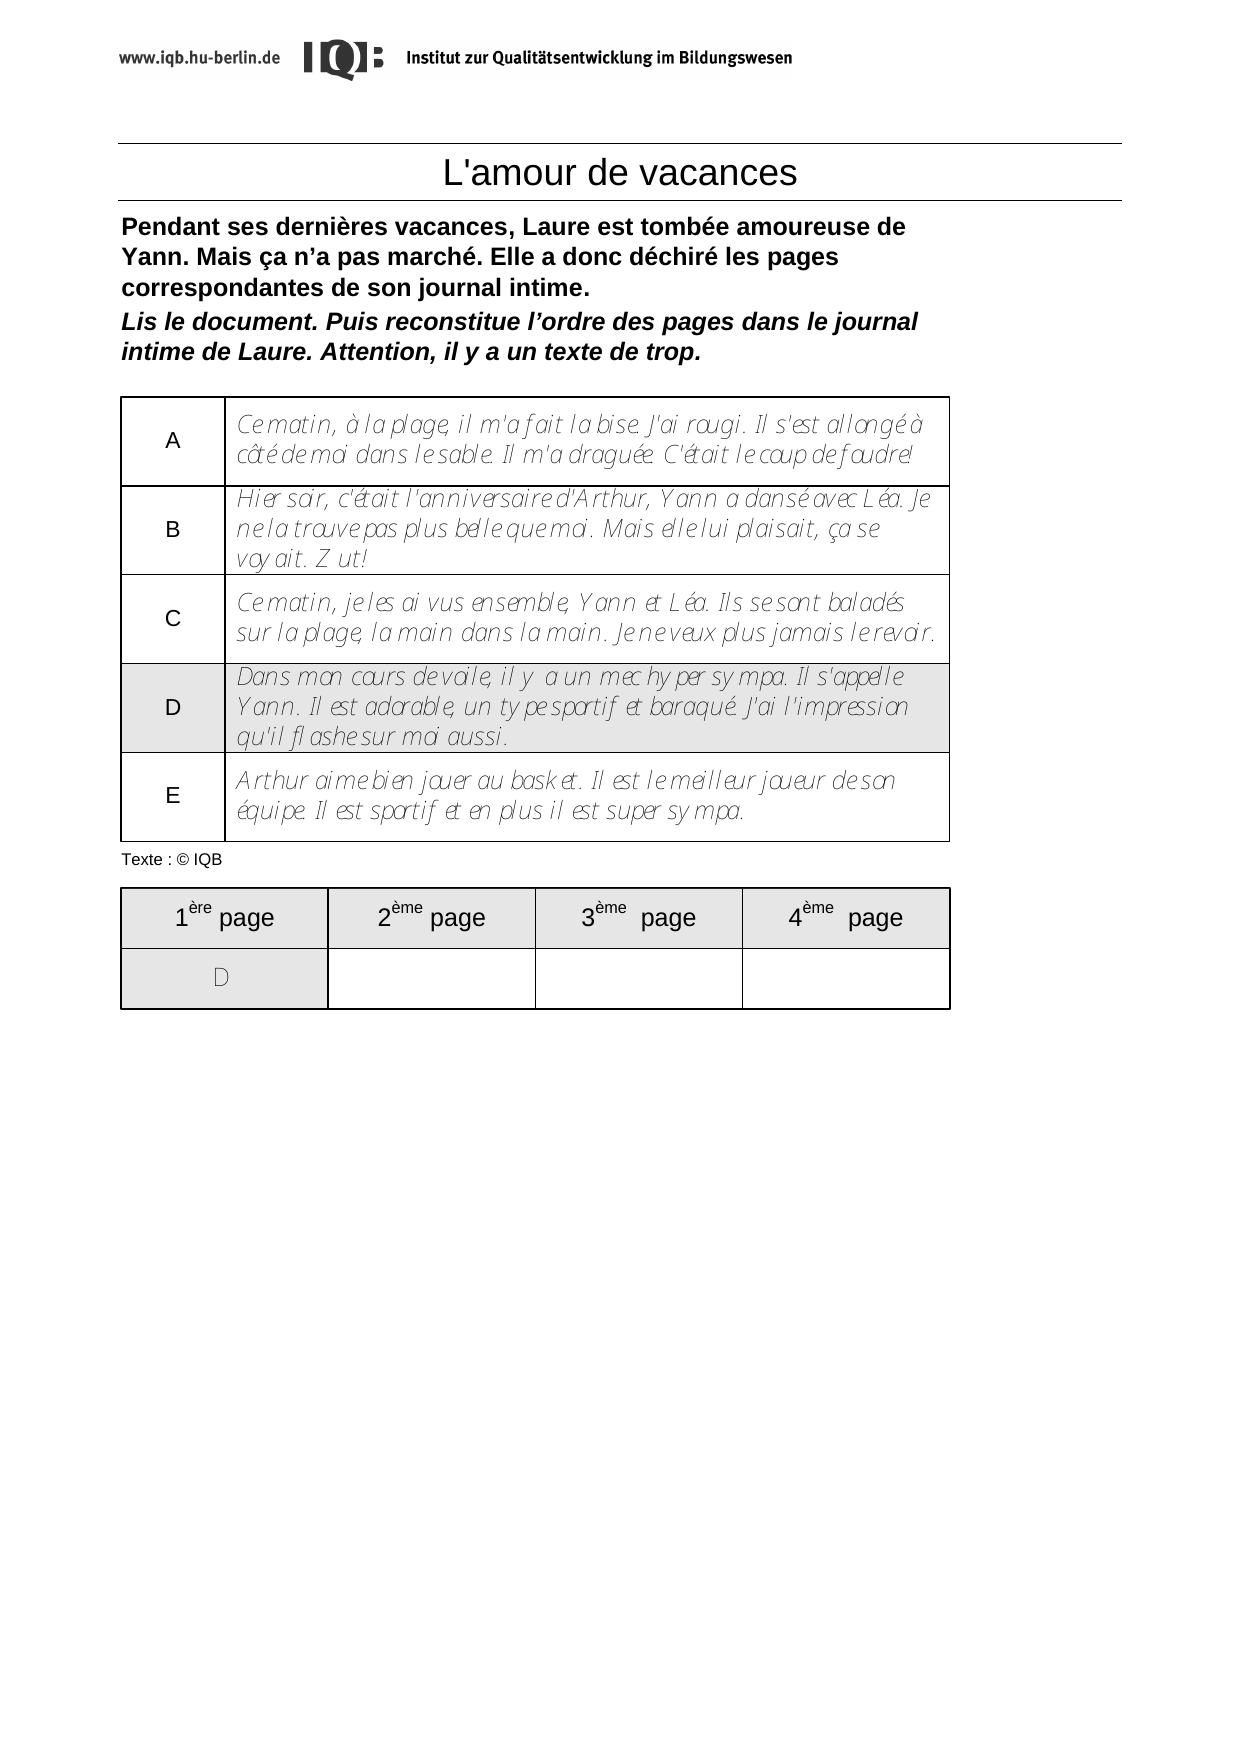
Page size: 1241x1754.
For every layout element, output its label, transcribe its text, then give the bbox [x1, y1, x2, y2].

text L'amour de vacances [118, 144, 1122, 200]
